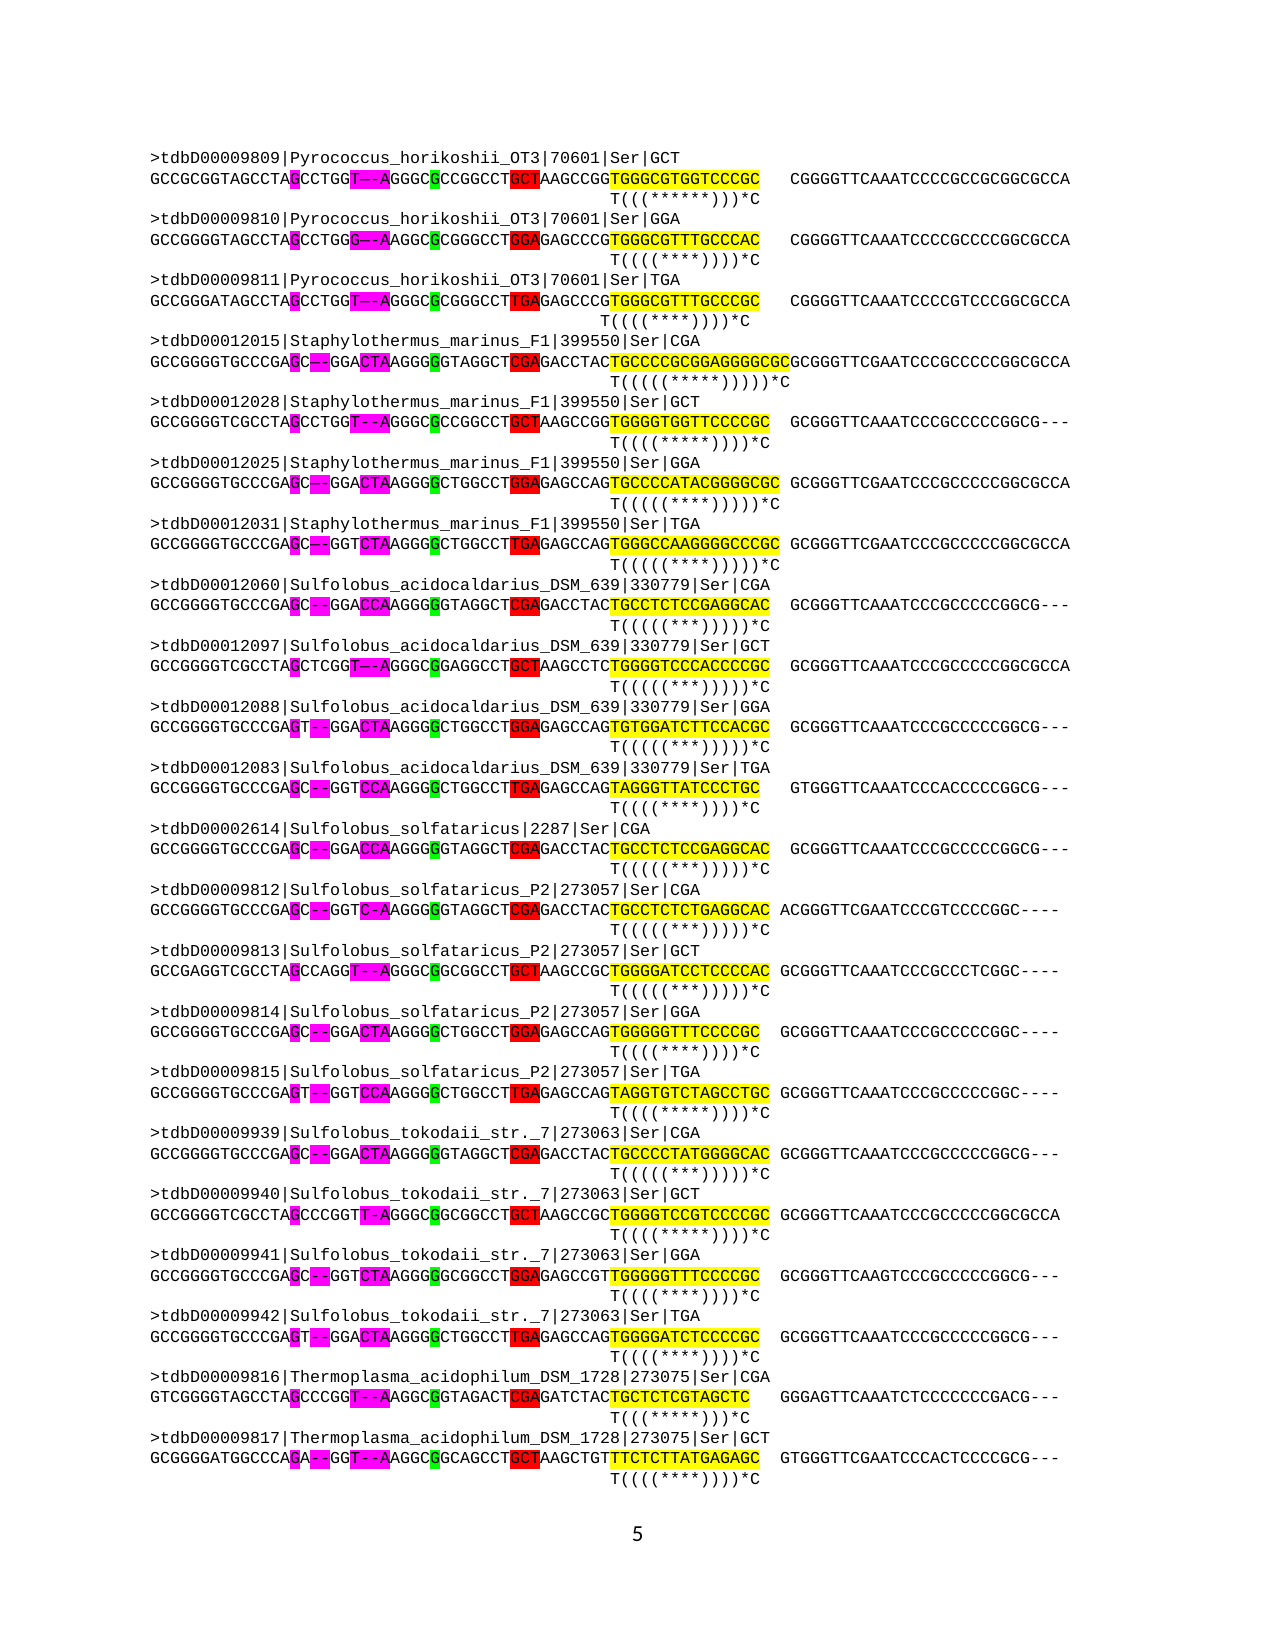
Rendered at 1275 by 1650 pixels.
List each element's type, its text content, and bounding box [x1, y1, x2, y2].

text >tdbD00009810|Pyrococcus_horikoshii_OT3|70601|Ser|GGA [150, 211, 1125, 230]
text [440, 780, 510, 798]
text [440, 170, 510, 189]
text T(((((***)))))*C [150, 922, 1125, 941]
text >tdbD00009939|Sulfolobus_tokodaii_str._7|273063|Ser|CGA [150, 1125, 1125, 1144]
text >tdbD00009815|Sulfolobus_solfataricus_P2|273057|Ser|TGA [150, 1064, 1125, 1083]
text GCCGGGGTGCCCGAGC--GGTC-AAGGGGGTAGGCTCGAGACCTACTGCCTCTCTGAGGCAC ACGGGTTCGAATCCCGTCCCCGGC---- [770, 902, 1125, 920]
text T((((****))))*C [150, 800, 1125, 819]
text T((((*****))))*C [150, 1227, 1125, 1245]
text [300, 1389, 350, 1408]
text >tdbD00009941|Sulfolobus_tokodaii_str._7|273063|Ser|GGA [150, 1247, 1125, 1266]
text GCCGGGGTGCCCGAGT--GGACTAAGGGGCTGGCCTTGAGAGCCAGTGGGGATCTCCCCGC GCGGGTTCAAATCCCGCCCCCGGCG--- [760, 1328, 1125, 1347]
text >tdbD00009942|Sulfolobus_tokodaii_str._7|273063|Ser|TGA [150, 1308, 1125, 1327]
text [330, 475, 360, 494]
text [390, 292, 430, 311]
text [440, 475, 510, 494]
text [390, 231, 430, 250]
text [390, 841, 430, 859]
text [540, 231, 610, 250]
text T(((((***)))))*C [150, 739, 1125, 758]
text GCCGGGGTCGCCTAGCCCGGTT-AGGGCGGCGGCCTGCTAAGCCGCTGGGGTCCGTCCCCGC GCGGGTTCAAATCCCGCCCCCGGCGCCA [770, 1206, 1125, 1225]
text >tdbD00012088|Sulfolobus_acidocaldarius_DSM_639|330779|Ser|GGA [150, 698, 1125, 717]
text T((((*****))))*C [150, 1105, 1125, 1123]
text T((((****))))*C [150, 312, 1125, 331]
text T(((((***)))))*C [150, 861, 1125, 880]
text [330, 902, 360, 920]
text T(((((***)))))*C [150, 1166, 1125, 1184]
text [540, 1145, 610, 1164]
text >tdbD00012031|Staphylothermus_marinus_F1|399550|Ser|TGA [150, 516, 1125, 534]
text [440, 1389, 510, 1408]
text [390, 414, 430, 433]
text >tdbD00009816|Thermoplasma_acidophilum_DSM_1728|273075|Ser|CGA [150, 1369, 1125, 1388]
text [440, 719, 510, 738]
text >tdbD00009813|Sulfolobus_solfataricus_P2|273057|Ser|GCT [150, 942, 1125, 961]
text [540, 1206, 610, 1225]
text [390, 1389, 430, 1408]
text GCCGGGGTGCCCGAGC—-GGTCTAAGGGGCTGGCCTTGAGAGCCAGTGGGCCAAGGGGCCCGC GCGGGTTCGAATCCCGCCCCCGGCGCCA [780, 536, 1125, 555]
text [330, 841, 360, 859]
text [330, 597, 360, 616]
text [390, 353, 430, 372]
text GCCGGGGTGCCCGAGC--GGACTAAGGGGGTAGGCTCGAGACCTACTGCCCCTATGGGGCAC GCGGGTTCAAATCCCGCCCCCGGCG--- [770, 1145, 1125, 1164]
text >tdbD00009814|Sulfolobus_solfataricus_P2|273057|Ser|GGA [150, 1003, 1125, 1022]
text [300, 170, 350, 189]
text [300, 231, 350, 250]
text >tdbD00012083|Sulfolobus_acidocaldarius_DSM_639|330779|Ser|TGA [150, 759, 1125, 778]
text T(((((****)))))*C [150, 556, 1125, 575]
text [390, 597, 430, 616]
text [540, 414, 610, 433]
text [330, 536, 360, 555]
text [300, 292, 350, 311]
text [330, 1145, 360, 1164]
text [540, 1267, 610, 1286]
text GCCGGGGTGCCCGAGC—-GGACTAAGGGGCTGGCCTGGAGAGCCAGTGCCCCATACGGGGCGC GCGGGTTCGAATCCCGCCCCCGGCGCCA [780, 475, 1125, 494]
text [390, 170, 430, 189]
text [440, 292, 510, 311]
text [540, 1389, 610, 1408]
text GCCGGGGTGCCCGAGT--GGACTAAGGGGCTGGCCTGGAGAGCCAGTGTGGATCTTCCACGC GCGGGTTCAAATCCCGCCCCCGGCG--- [770, 719, 1125, 738]
text T(((((***)))))*C [150, 983, 1125, 1002]
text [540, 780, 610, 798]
text GCCGGGGTGCCCGAGC--GGTCTAAGGGGGCGGCCTGGAGAGCCGTTGGGGGTTTCCCCGC GCGGGTTCAAGTCCCGCCCCCGGCG--- [760, 1267, 1125, 1286]
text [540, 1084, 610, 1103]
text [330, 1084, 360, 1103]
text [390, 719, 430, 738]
text T((((****))))*C [150, 1348, 1125, 1367]
text >tdbD00012028|Staphylothermus_marinus_F1|399550|Ser|GCT [150, 394, 1125, 413]
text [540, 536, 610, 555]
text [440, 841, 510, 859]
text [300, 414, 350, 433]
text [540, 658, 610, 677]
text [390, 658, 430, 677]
text GCCGGGGTGCCCGAGC—-GGACTAAGGGGGTAGGCTCGAGACCTACTGCCCCGCGGAGGGGCGCGCGGGTTCGAATCCCGCCCCCGGCGCCA [790, 353, 1125, 372]
text T(((((***)))))*C [150, 617, 1125, 636]
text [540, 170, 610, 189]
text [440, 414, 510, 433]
text >tdbD00012097|Sulfolobus_acidocaldarius_DSM_639|330779|Ser|GCT [150, 637, 1125, 656]
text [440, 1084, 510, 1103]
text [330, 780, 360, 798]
text T((((****))))*C [150, 1470, 1125, 1489]
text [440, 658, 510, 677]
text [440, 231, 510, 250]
text >tdbD00002614|Sulfolobus_solfataricus|2287|Ser|CGA [150, 820, 1125, 839]
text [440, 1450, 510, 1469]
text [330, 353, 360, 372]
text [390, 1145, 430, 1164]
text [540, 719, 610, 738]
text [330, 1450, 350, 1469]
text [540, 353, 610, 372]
text >tdbD00009811|Pyrococcus_horikoshii_OT3|70601|Ser|TGA [150, 272, 1125, 291]
text T(((******)))*C [150, 191, 1125, 209]
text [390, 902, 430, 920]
text GCCGAGGTCGCCTAGCCAGGT--AGGGCGGCGGCCTGCTAAGCCGCTGGGGATCCTCCCCAC GCGGGTTCAAATCCCGCCCTCGGC---- [150, 962, 1125, 981]
text GCCGGGGTCGCCTAGCTCGGT—-AGGGCGGAGGCCTGCTAAGCCTCTGGGGTCCCACCCCGC GCGGGTTCAAATCCCGCCCCCGGCGCCA [770, 658, 1125, 677]
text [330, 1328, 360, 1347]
text T((((****))))*C [150, 1044, 1125, 1063]
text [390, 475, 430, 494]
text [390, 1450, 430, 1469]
text T((((****))))*C [150, 1287, 1125, 1306]
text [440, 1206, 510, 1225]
text GCCGGGGTAGCCTAGCCTGGG—-AAGGCGCGGGCCTGGAGAGCCCGTGGGCGTTTGCCCAC CGGGGTTCAAATCCCCGCCCCGGCGCCA [760, 231, 1125, 250]
text GCCGGGGTCGCCTAGCCTGGT--AGGGCGCCGGCCTGCTAAGCCGGTGGGGTGGTTCCCCGC GCGGGTTCAAATCCCGCCCCCGGCG--- [770, 414, 1125, 433]
text T((((****))))*C [150, 252, 1125, 270]
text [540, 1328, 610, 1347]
text GCCGGGATAGCCTAGCCTGGT—-AGGGCGCGGGCCTTGAGAGCCCGTGGGCGTTTGCCCGC CGGGGTTCAAATCCCCGTCCCGGCGCCA [760, 292, 1125, 311]
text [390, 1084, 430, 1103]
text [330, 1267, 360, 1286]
text T(((((*****)))))*C [150, 373, 1125, 392]
text GCCGGGGTGCCCGAGT--GGTCCAAGGGGCTGGCCTTGAGAGCCAGTAGGTGTCTAGCCTGC GCGGGTTCAAATCCCGCCCCCGGC---- [770, 1084, 1125, 1103]
text T(((*****)))*C [150, 1409, 1125, 1428]
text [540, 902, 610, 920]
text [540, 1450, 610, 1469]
text GCGGGGATGGCCCAGA--GGT--AAGGCGGCAGCCTGCTAAGCTGTTTCTCTTATGAGAGC GTGGGTTCGAATCCCACTCCCCGCG--- [760, 1450, 1125, 1469]
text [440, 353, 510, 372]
text >tdbD00009817|Thermoplasma_acidophilum_DSM_1728|273075|Ser|GCT [150, 1430, 1125, 1448]
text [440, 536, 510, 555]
text >tdbD00012025|Staphylothermus_marinus_F1|399550|Ser|GGA [150, 455, 1125, 473]
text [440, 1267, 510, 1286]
text GTCGGGGTAGCCTAGCCCGGT--AAGGCGGTAGACTCGAGATCTACTGCTCTCGTAGCTC GGGAGTTCAAATCTCCCCCCCGACG--- [750, 1389, 1125, 1408]
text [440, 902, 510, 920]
text GCCGGGGTGCCCGAGC--GGACCAAGGGGGTAGGCTCGAGACCTACTGCCTCTCCGAGGCAC GCGGGTTCAAATCCCGCCCCCGGCG--- [770, 597, 1125, 616]
text >tdbD00012015|Staphylothermus_marinus_F1|399550|Ser|CGA [150, 333, 1125, 352]
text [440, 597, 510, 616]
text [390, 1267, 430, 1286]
text >tdbD00009809|Pyrococcus_horikoshii_OT3|70601|Ser|GCT [150, 150, 1125, 169]
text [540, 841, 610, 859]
text >tdbD00009812|Sulfolobus_solfataricus_P2|273057|Ser|CGA [150, 881, 1125, 900]
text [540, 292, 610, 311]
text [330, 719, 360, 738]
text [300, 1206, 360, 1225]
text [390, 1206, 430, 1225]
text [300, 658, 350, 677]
text >tdbD00012060|Sulfolobus_acidocaldarius_DSM_639|330779|Ser|CGA [150, 577, 1125, 595]
text T(((((***)))))*C [150, 678, 1125, 697]
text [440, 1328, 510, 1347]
text T(((((****)))))*C [150, 495, 1125, 514]
text GCCGGGGTGCCCGAGC--GGTCCAAGGGGCTGGCCTTGAGAGCCAGTAGGGTTATCCCTGC GTGGGTTCAAATCCCACCCCCGGCG--- [760, 780, 1125, 798]
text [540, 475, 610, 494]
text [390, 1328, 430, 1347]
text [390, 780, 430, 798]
text GCCGGGGTGCCCGAGC--GGACTAAGGGGCTGGCCTGGAGAGCCAGTGGGGGTTTCCCCGC GCGGGTTCAAATCCCGCCCCCGGC---- [150, 1023, 1125, 1042]
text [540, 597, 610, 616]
text >tdbD00009940|Sulfolobus_tokodaii_str._7|273063|Ser|GCT [150, 1186, 1125, 1205]
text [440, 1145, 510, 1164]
text GCCGCGGTAGCCTAGCCTGGT—-AGGGCGCCGGCCTGCTAAGCCGGTGGGCGTGGTCCCGC CGGGGTTCAAATCCCCGCCGCGGCGCCA [760, 170, 1125, 189]
text T((((*****))))*C [150, 434, 1125, 453]
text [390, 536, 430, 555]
text GCCGGGGTGCCCGAGC--GGACCAAGGGGGTAGGCTCGAGACCTACTGCCTCTCCGAGGCAC GCGGGTTCAAATCCCGCCCCCGGCG--- [770, 841, 1125, 859]
